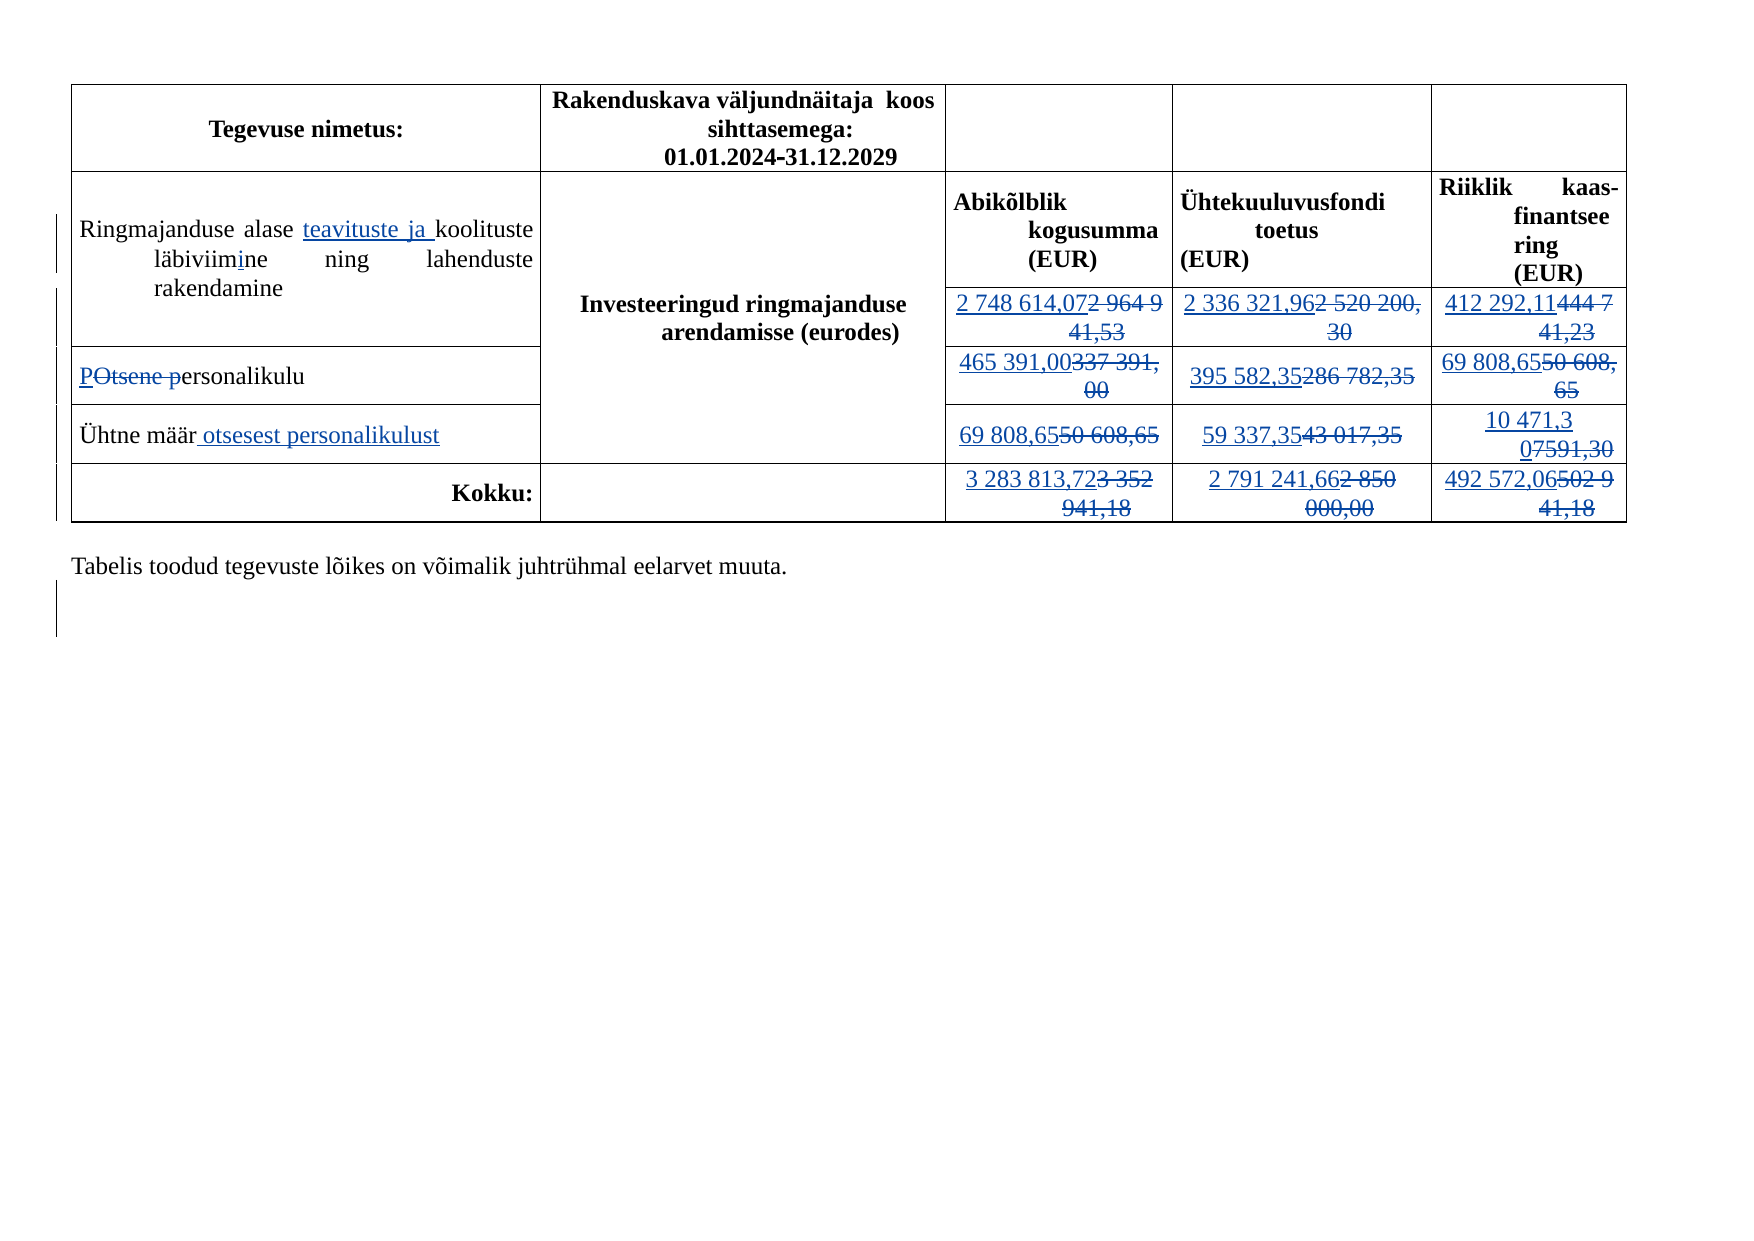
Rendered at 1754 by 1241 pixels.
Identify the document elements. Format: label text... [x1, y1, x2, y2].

table_cell Ühtekuuluvusfondi toetus (EUR) [1173, 172, 1431, 287]
table_cell Investeeringud ringmajanduse arendamisse (eurodes) [541, 172, 945, 463]
table_cell [1432, 464, 1626, 521]
table_header [1432, 85, 1626, 171]
text Tabelis toodud tegevuste lõikes on võimalik juhtrühmal eelarvet muuta. [71, 551, 1704, 580]
table_cell [1173, 288, 1431, 346]
table_cell Ringmajanduse alase koolituste läbiviimne ning lahenduste rakendamine [72, 172, 540, 346]
table_cell [946, 347, 1172, 404]
table_cell [946, 288, 1172, 346]
table_header [1173, 85, 1431, 171]
table_cell [1432, 347, 1626, 404]
table_cell [1432, 405, 1626, 463]
table_cell [946, 405, 1172, 463]
table_cell ersonalikulu [72, 347, 540, 404]
table_cell [1173, 347, 1431, 404]
table_header Tegevuse nimetus: [72, 85, 540, 171]
table_cell [1173, 464, 1431, 521]
table_cell [1432, 288, 1626, 346]
table_cell [541, 464, 945, 521]
table_cell Abikõlblik kogusumma (EUR) [946, 172, 1172, 287]
table_header Rakenduskava väljundnäitaja koos sihttasemega: 01.01.202431.12.2029 [541, 85, 945, 171]
table_header [946, 85, 1172, 171]
table_cell Kokku: [72, 464, 540, 521]
table_cell Riiklik kaas-finantseering (EUR) [1432, 172, 1626, 287]
table_cell Ühtne määr [72, 405, 540, 463]
table_cell [946, 464, 1172, 521]
table_cell [1173, 405, 1431, 463]
